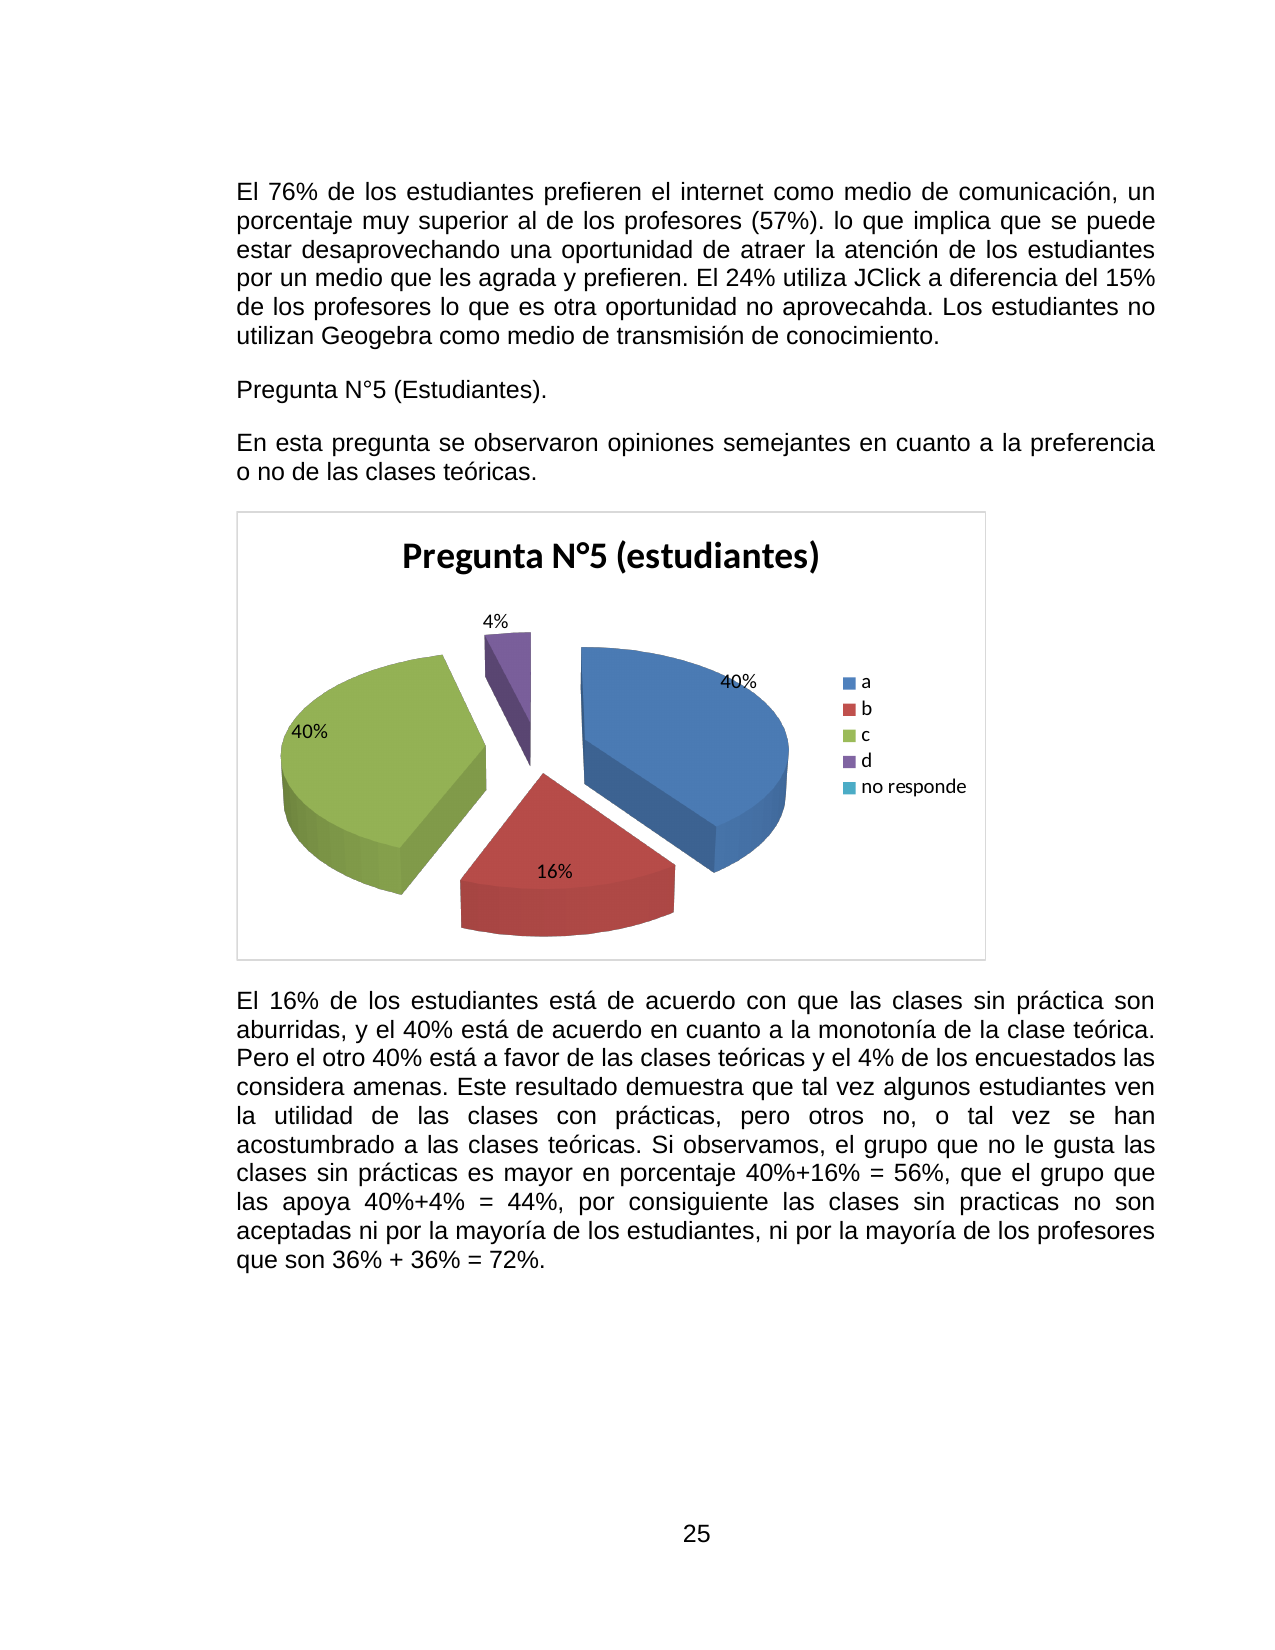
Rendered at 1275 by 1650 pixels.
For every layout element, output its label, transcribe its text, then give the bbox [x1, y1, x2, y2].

text El 16% de los estudiantes está de acuerdo con que las clases sin práctica son aburridas, y el 40% está de acuerdo en cuanto a la monotonía de la clase teórica. Pero el otro 40% está a favor de las clases teóricas y el 4% de los encuestados las considera amenas. Este resultado demuestra que tal vez algunos estudiantes ven la utilidad de las clases con prácticas, pero otros no, o tal vez se han acostumbrado a las clases teóricas. Si observamos, el grupo que no le gusta las clases sin prácticas es mayor en porcentaje 40%+16% = 56%, que el grupo que las apoya 40%+4% = 44%, por consiguiente las clases sin practicas no son aceptadas ni por la mayoría de los estudiantes, ni por la mayoría de los profesores que son 36% + 36% = 72%. [236, 986, 1157, 1273]
text En esta pregunta se observaron opiniones semejantes en cuanto a la preferencia o no de las clases teóricas. [236, 428, 1157, 486]
text El 76% de los estudiantes prefieren el internet como medio de comunicación, un porcentaje muy superior al de los profesores (57%). lo que implica que se puede estar desaprovechando una oportunidad de atraer la atención de los estudiantes por un medio que les agrada y prefieren. El 24% utiliza JClick a diferencia del 15% de los profesores lo que es otra oportunidad no aprovecahda. Los estudiantes no utilizan Geogebra como medio de transmisión de conocimiento. [236, 177, 1157, 350]
text Pregunta N°5 (Estudiantes). [236, 375, 1157, 403]
